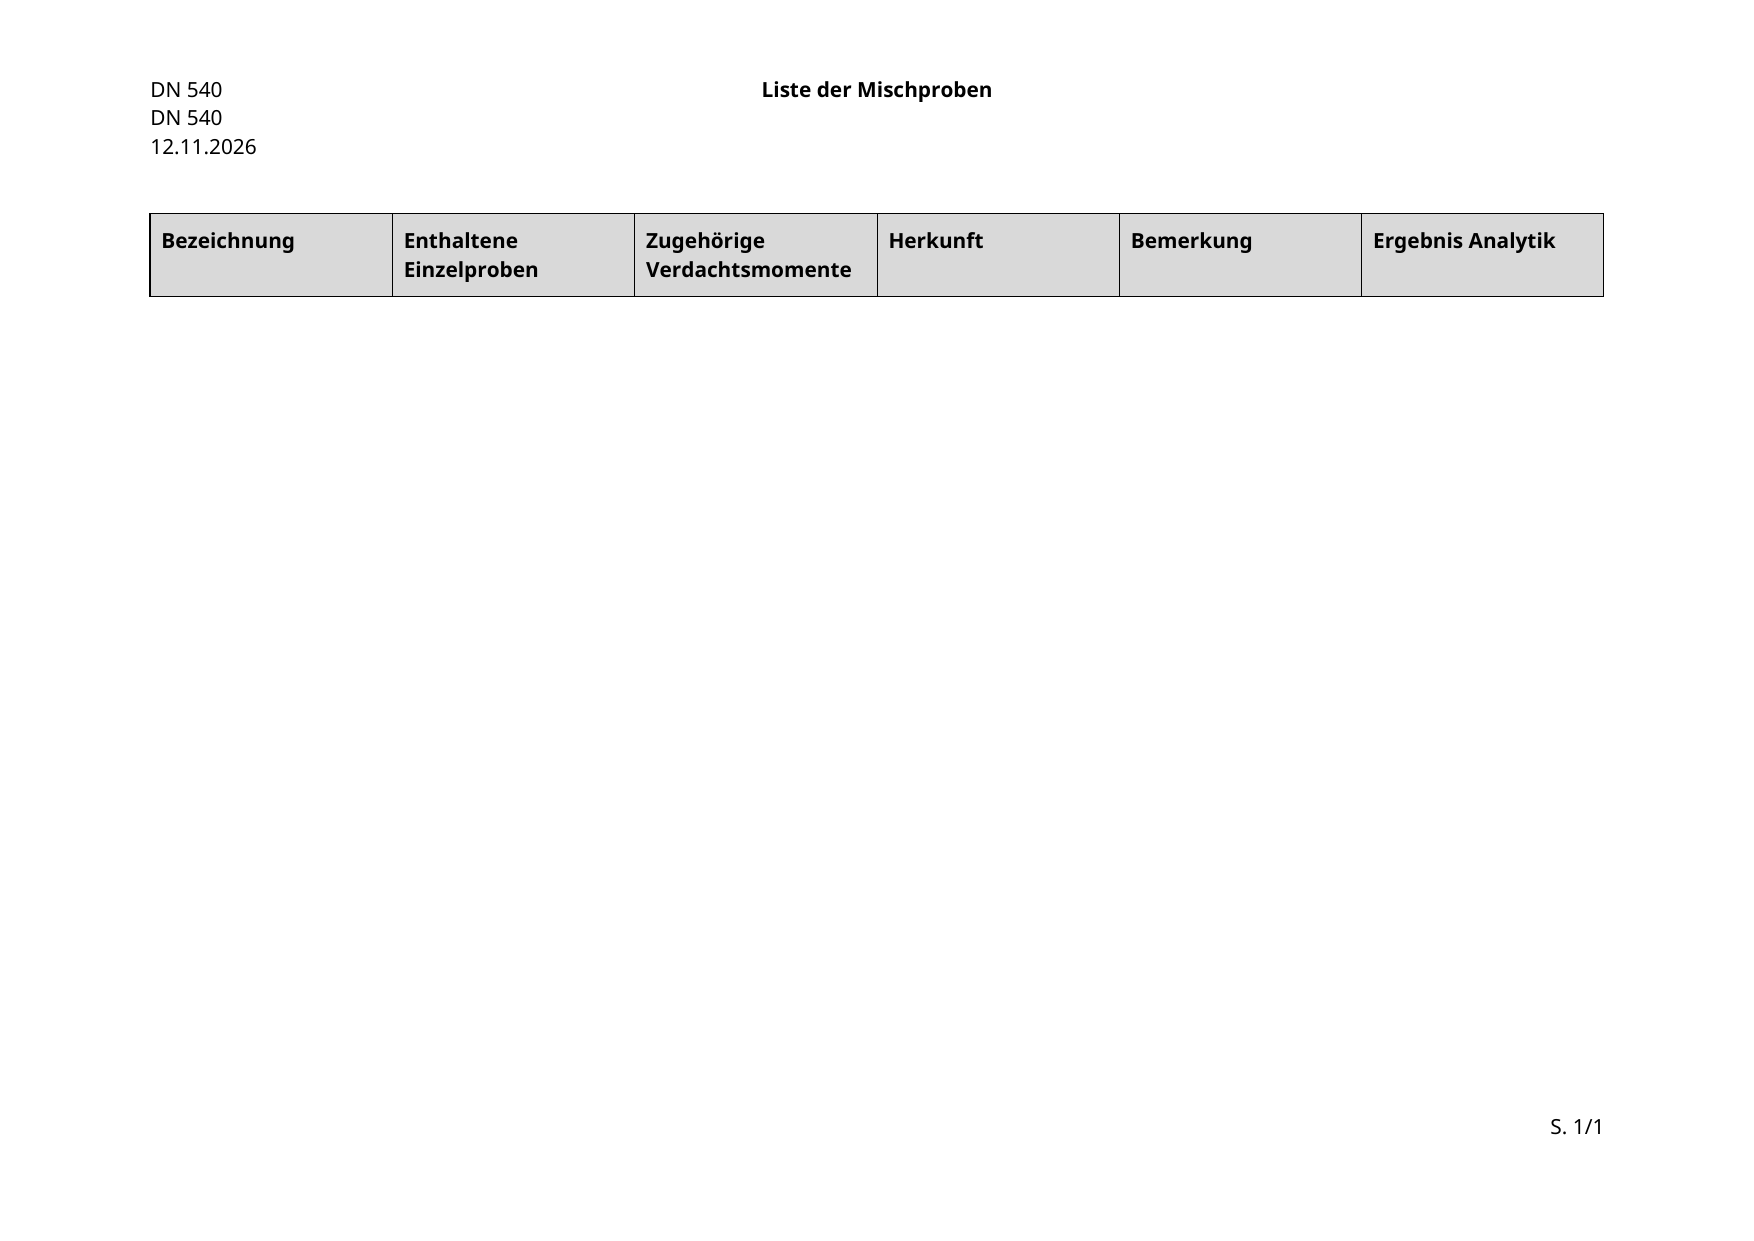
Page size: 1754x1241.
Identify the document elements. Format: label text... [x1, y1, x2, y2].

table_header Zugehörige Verdachtsmomente [635, 214, 877, 296]
table_header Herkunft [878, 214, 1119, 296]
table_header Bezeichnung [151, 214, 392, 296]
table_header Enthaltene Einzelproben [393, 214, 634, 296]
table_header Bemerkung [1120, 214, 1361, 296]
table_header Ergebnis Analytik [1362, 214, 1603, 296]
